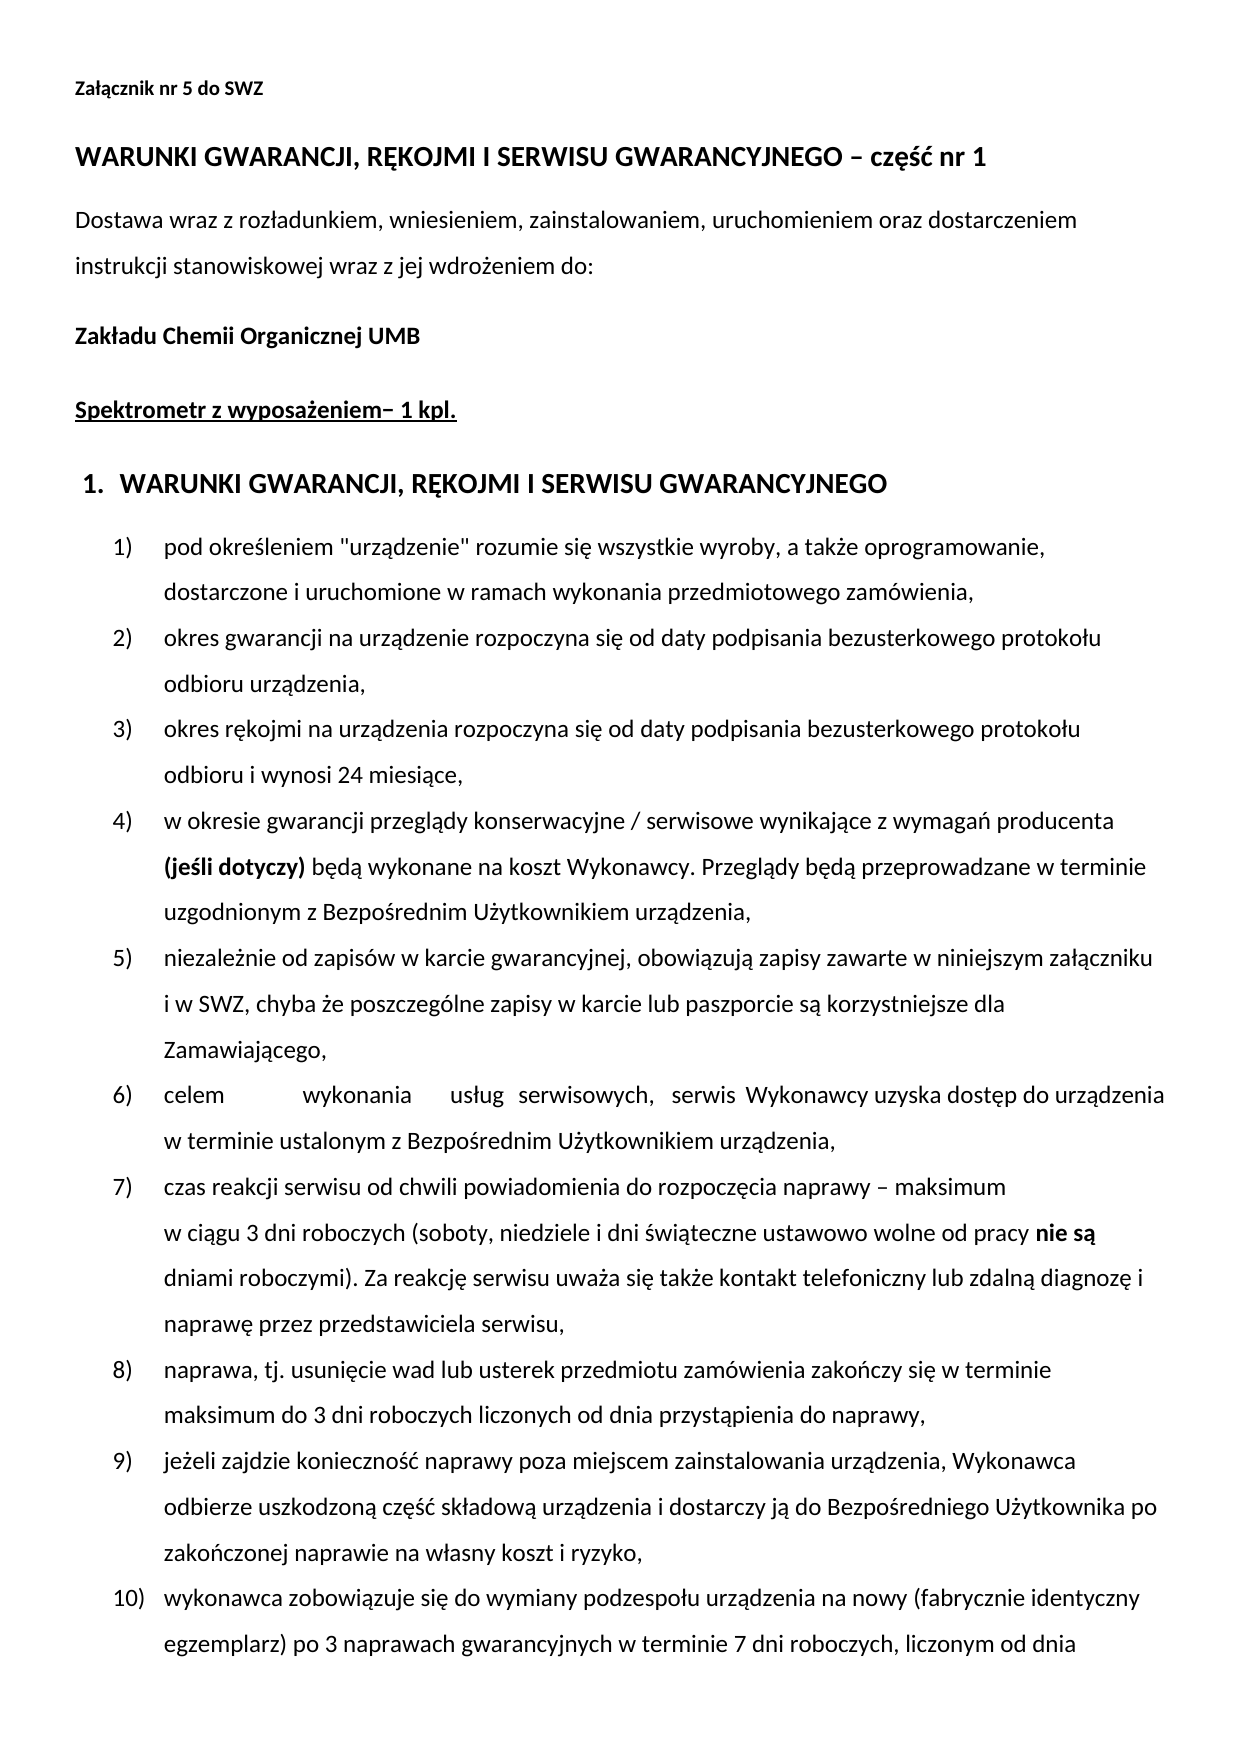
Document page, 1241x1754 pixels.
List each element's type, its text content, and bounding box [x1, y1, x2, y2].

text Spektrometr z wyposażeniem− 1 kpl. [75, 394, 1129, 424]
list naprawa, tj. usunięcie wad lub usterek przedmiotu zamówienia zakończy się w terminie maksimum do 3 dni roboczych liczonych od dnia przystąpienia do naprawy, [112, 1354, 1165, 1430]
text Zakładu Chemii Organicznej UMB [75, 321, 1128, 351]
list czas reakcji serwisu od chwili powiadomienia do rozpoczęcia naprawy – maksimum w ciągu 3 dni roboczych (soboty, niedziele i dni świąteczne ustawowo wolne od pracy nie są dniami roboczymi). Za reakcję serwisu uważa się także kontakt telefoniczny lub zdalną diagnozę i naprawę przez przedstawiciela serwisu, [112, 1171, 1156, 1339]
subtitle WARUNKI GWARANCJI, RĘKOJMI I SERWISU GWARANCYJNEGO [82, 465, 1128, 500]
list okres rękojmi na urządzenia rozpoczyna się od daty podpisania bezusterkowego protokołu odbioru i wynosi 24 miesiące, [112, 714, 1165, 790]
list celem wykonania usług serwisowych, serwis Wykonawcy uzyska dostęp do urządzenia w terminie ustalonym z Bezpośrednim Użytkownikiem urządzenia, [112, 1079, 1165, 1156]
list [112, 1582, 1165, 1659]
list niezależnie od zapisów w karcie gwarancyjnej, obowiązują zapisy zawarte w niniejszym załączniku i w SWZ, chyba że poszczególne zapisy w karcie lub paszporcie są korzystniejsze dla Zamawiającego, [112, 942, 1165, 1064]
subtitle WARUNKI GWARANCJI, RĘKOJMI I SERWISU GWARANCYJNEGO – część nr 1 [75, 138, 1165, 174]
list jeżeli zajdzie konieczność naprawy poza miejscem zainstalowania urządzenia, Wykonawca odbierze uszkodzoną część składową urządzenia i dostarczy ją do Bezpośredniego Użytkownika po zakończonej naprawie na własny koszt i ryzyko, [112, 1445, 1165, 1567]
list okres gwarancji na urządzenie rozpoczyna się od daty podpisania bezusterkowego protokołu odbioru urządzenia, [112, 622, 1165, 698]
list w okresie gwarancji przeglądy konserwacyjne / serwisowe wynikające z wymagań producenta (jeśli dotyczy) będą wykonane na koszt Wykonawcy. Przeglądy będą przeprowadzane w terminie uzgodnionym z Bezpośrednim Użytkownikiem urządzenia, [112, 805, 1165, 927]
text Załącznik nr 5 do SWZ [75, 75, 1131, 100]
text Dostawa wraz z rozładunkiem, wniesieniem, zainstalowaniem, uruchomieniem oraz dostarczeniem instrukcji stanowiskowej wraz z jej wdrożeniem do: [75, 204, 1118, 280]
list pod określeniem "urządzenie" rozumie się wszystkie wyroby, a także oprogramowanie, dostarczone i uruchomione w ramach wykonania przedmiotowego zamówienia, [112, 531, 1165, 607]
